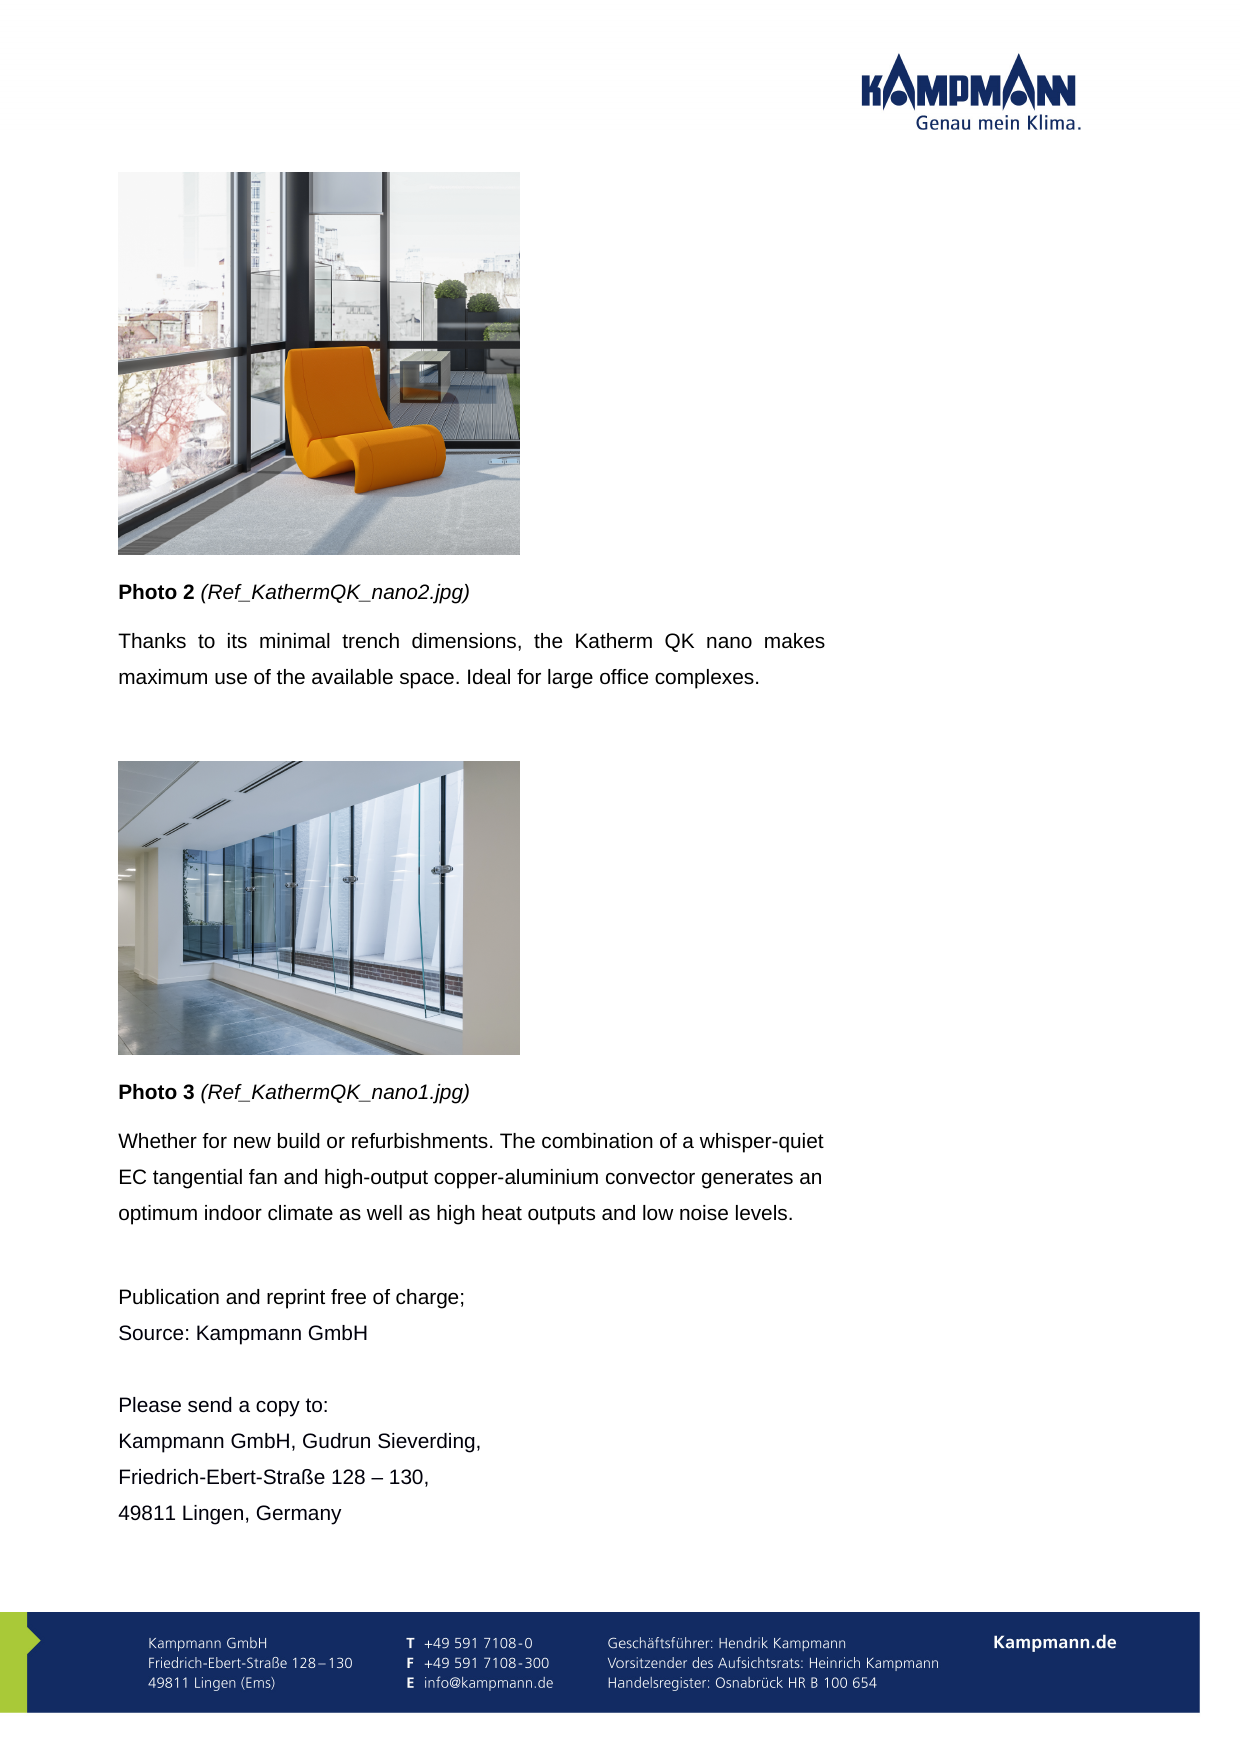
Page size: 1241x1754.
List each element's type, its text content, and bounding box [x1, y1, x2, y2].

text Friedrich-Ebert-Straße 128 – 130, [118, 1464, 826, 1488]
text Whether for new build or refurbishments. The combination of a whisper-quiet EC tangential fan and high-output copper-aluminium convector generates an optimum indoor climate as well as high heat outputs and low noise levels. [118, 1129, 826, 1224]
text 49811 Lingen, Germany [118, 1501, 826, 1524]
text Thanks to its minimal trench dimensions, the Katherm QK nano makes maximum use of the available space. Ideal for large office complexes. [118, 629, 826, 688]
picture [0, 0, 1241, 130]
text Kampmann GmbH, Gudrun Sieverding, [118, 1429, 826, 1453]
text Photo 3 (Ref_KathermQK_nano1.jpg) [118, 1080, 826, 1104]
text Photo 2 (Ref_KathermQK_nano2.jpg) [118, 580, 826, 604]
text Source: Kampmann GmbH [118, 1321, 826, 1345]
text Please send a copy to: [118, 1393, 826, 1417]
text Publication and reprint free of charge; [118, 1285, 826, 1309]
picture [118, 172, 520, 555]
picture [118, 761, 520, 1055]
picture [0, 1612, 1241, 1754]
